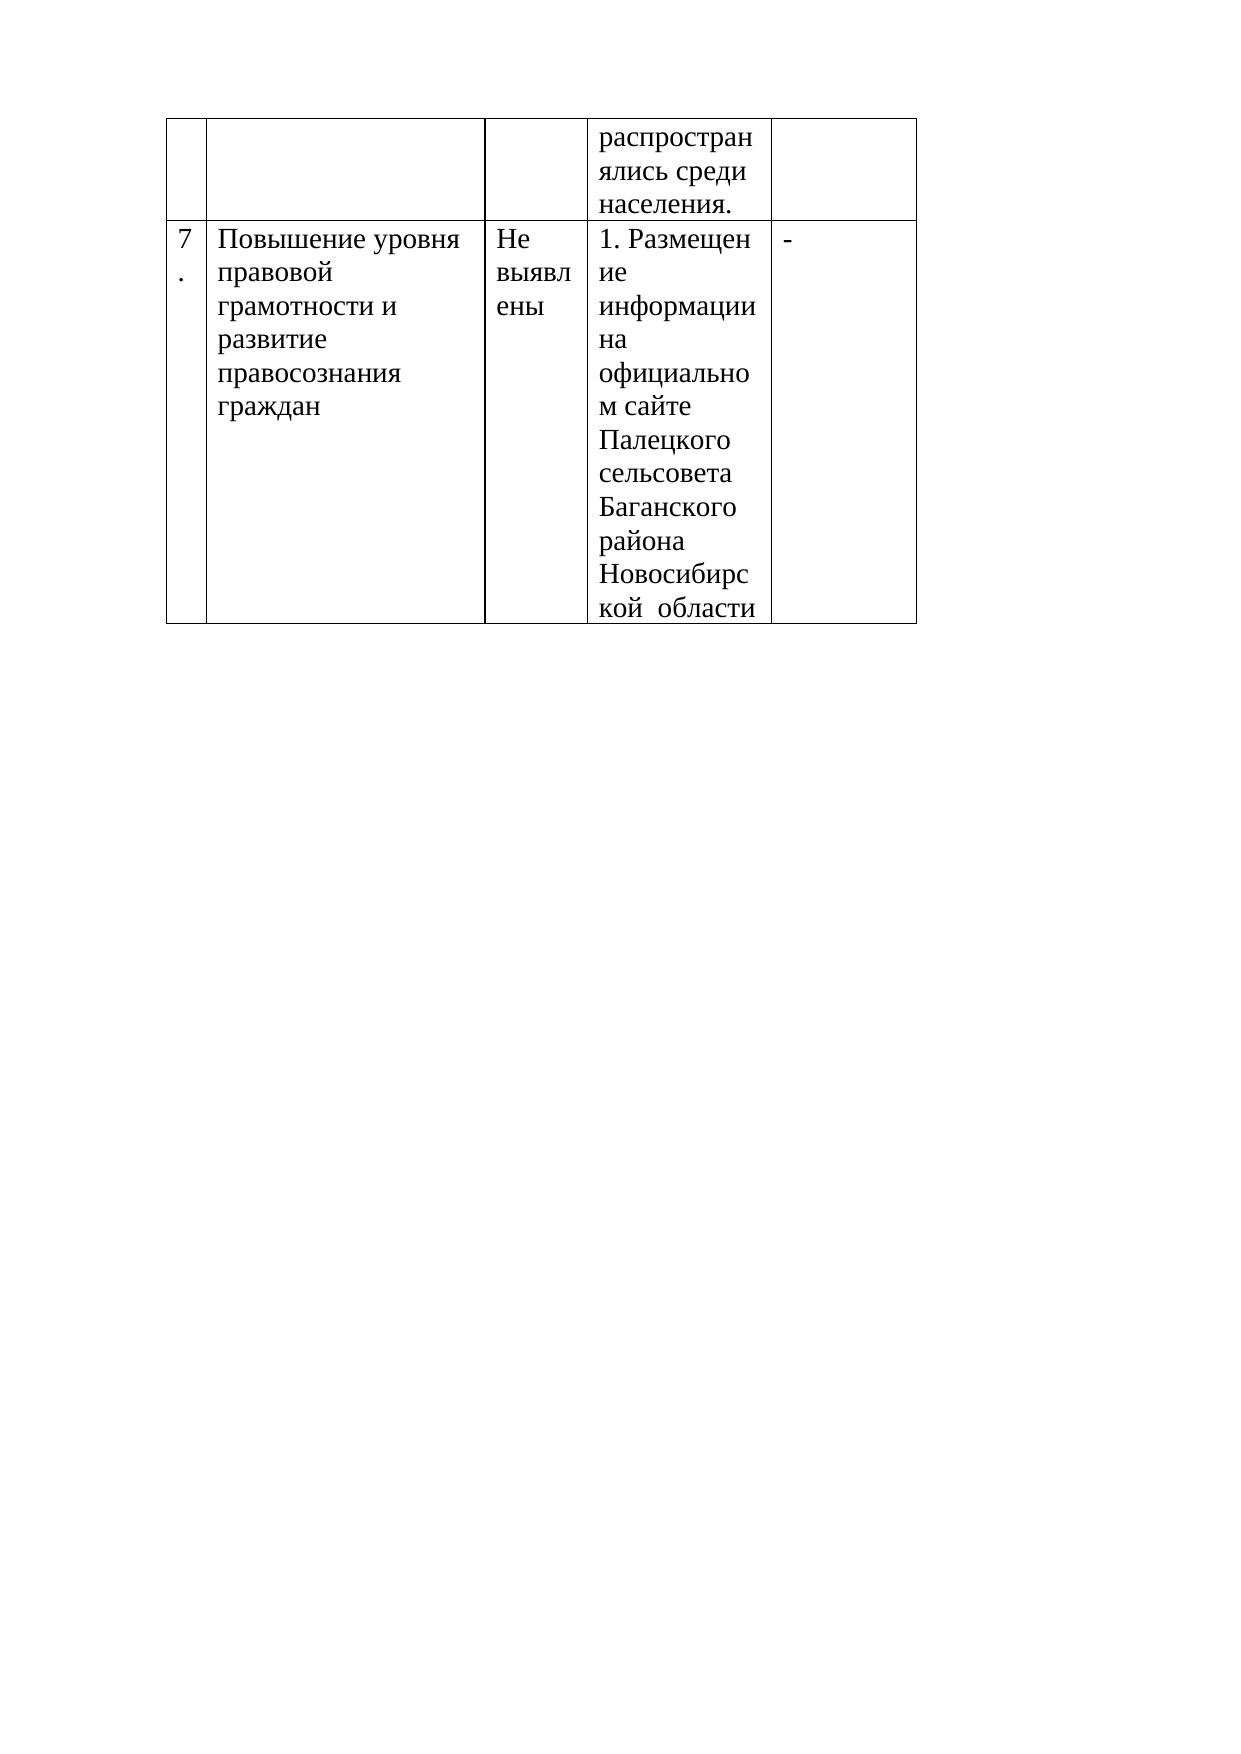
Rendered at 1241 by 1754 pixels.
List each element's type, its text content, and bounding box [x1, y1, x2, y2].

table_cell [486, 119, 587, 220]
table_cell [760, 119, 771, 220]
table_cell 6. [167, 119, 206, 220]
table_cell Не выявлены [486, 221, 587, 623]
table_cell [207, 119, 484, 220]
table_cell Повышение уровня правовой грамотности и развитие правосознания граждан [207, 221, 484, 623]
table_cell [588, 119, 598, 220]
table_cell - [772, 221, 916, 623]
table_cell - [772, 119, 916, 220]
table_cell 7. [167, 221, 206, 623]
